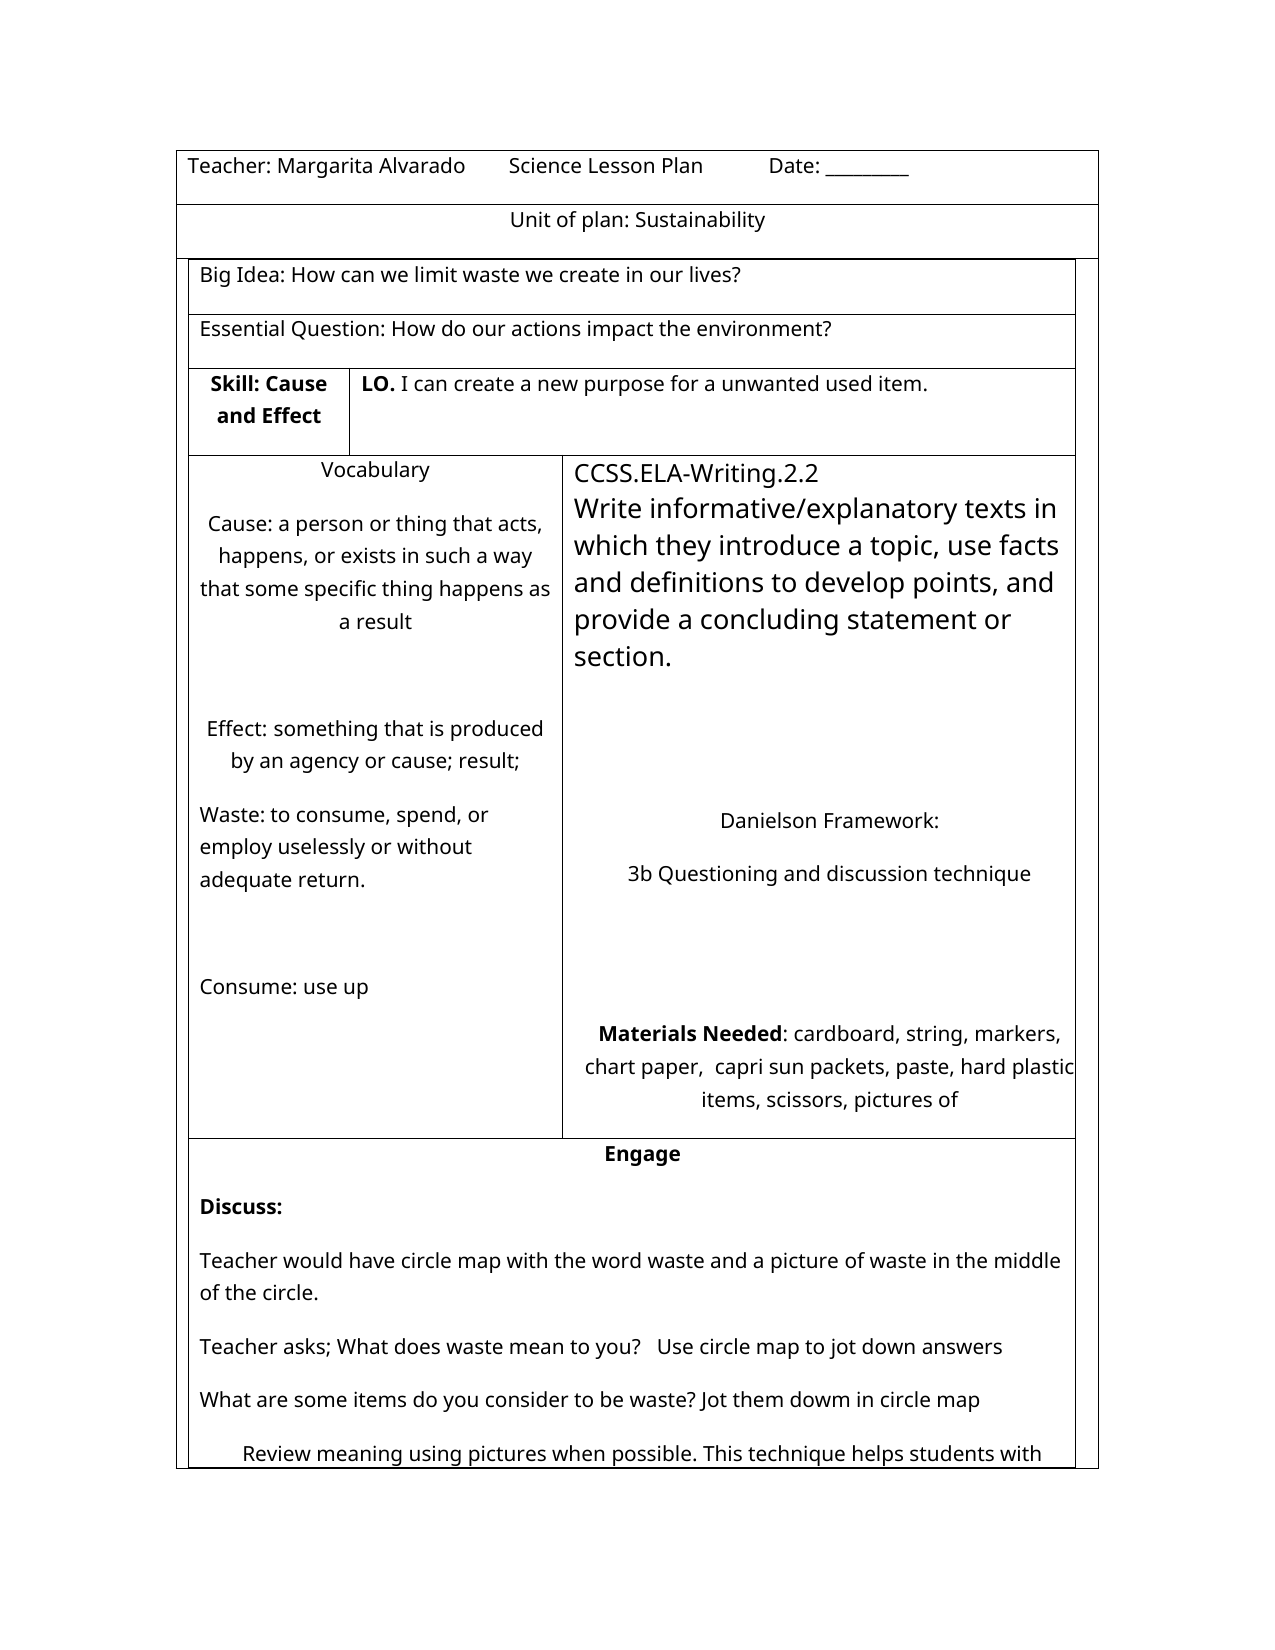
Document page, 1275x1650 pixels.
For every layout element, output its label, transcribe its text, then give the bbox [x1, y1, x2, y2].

table_cell [1076, 259, 1098, 1468]
table_cell [189, 456, 562, 1138]
table_cell [189, 369, 349, 455]
table_cell [563, 456, 1075, 1138]
table_cell [177, 259, 188, 1468]
table_cell [189, 315, 1075, 368]
table_header Teacher: Margarita Alvarado Science Lesson Plan Date: _________ [177, 151, 1098, 204]
table_cell [350, 369, 1075, 455]
table_cell Unit of plan: Sustainability [177, 205, 1098, 258]
table_cell [189, 1139, 1075, 1467]
table_cell [189, 260, 1075, 314]
